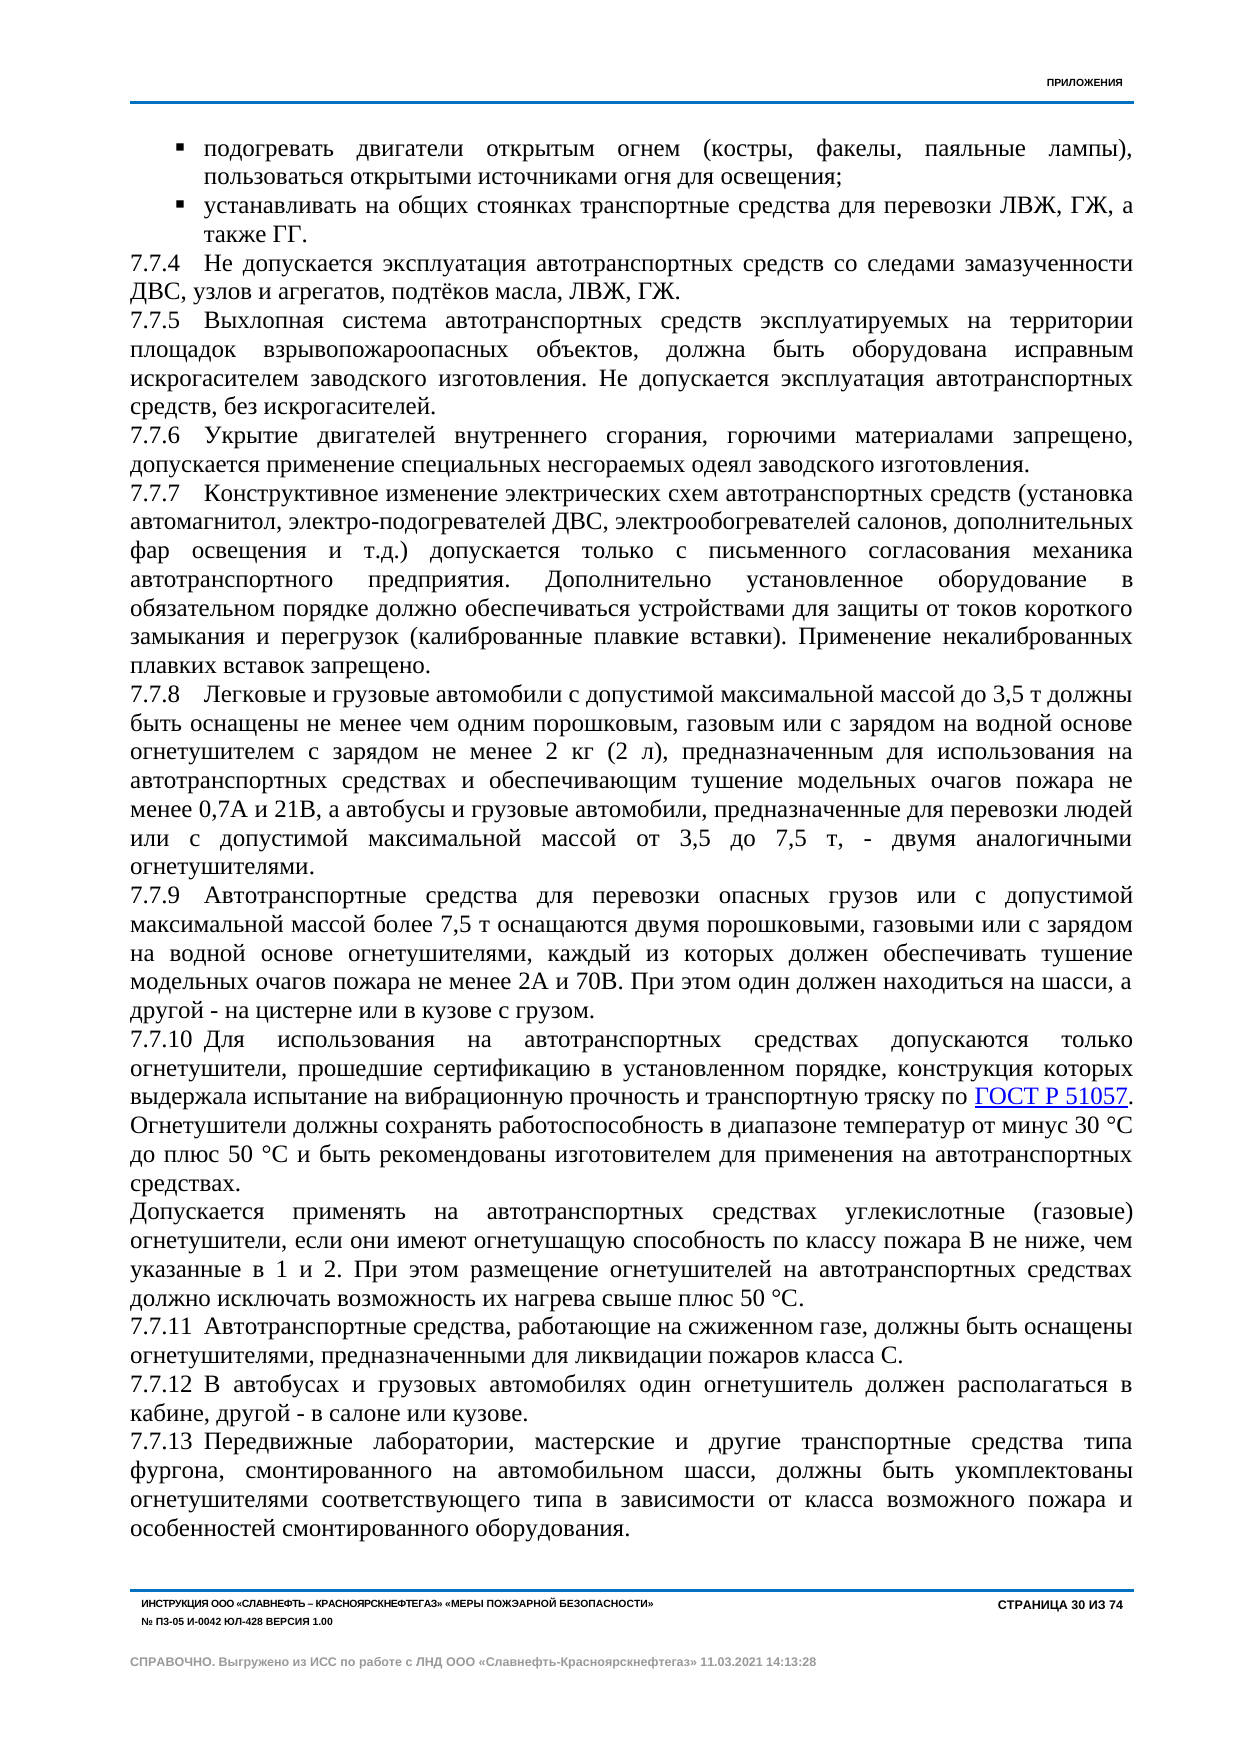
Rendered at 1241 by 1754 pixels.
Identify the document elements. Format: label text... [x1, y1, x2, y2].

list Для использования на автотранспортных средствах допускаются только огнетушители, прошедшие сертификацию в установленном порядке, конструкция которых выдержала испытание на вибрационную прочность и транспортную тряску по ГОСТ Р 51057. Огнетушители должны сохранять работоспособность в диапазоне температур от минус 30 °С до плюс 50 °С и быть рекомендованы изготовителем для применения на автотранспортных средствах. [130, 1024, 1134, 1196]
list Передвижные лаборатории, мастерские и другие транспортные средства типа фургона, смонтированного на автомобильном шасси, должны быть укомплектованы огнетушителями соответствующего типа в зависимости от класса возможного пожара и особенностей смонтированного оборудования. [130, 1426, 1134, 1541]
list Автотранспортные средства для перевозки опасных грузов или с допустимой максимальной массой более 7,5 т оснащаются двумя порошковыми, газовыми или с зарядом на водной основе огнетушителями, каждый из которых должен обеспечивать тушение модельных очагов пожара не менее 2А и 70В. При этом один должен находиться на шасси, а другой - на цистерне или в кузове с грузом. [130, 880, 1134, 1024]
list Автотранспортные средства, работающие на сжиженном газе, должны быть оснащены огнетушителями, предназначенными для ликвидации пожаров класса С. [130, 1311, 1134, 1369]
list Не допускается эксплуатация автотранспортных средств со следами замазученности ДВС, узлов и агрегатов, подтёков масла, ЛВЖ, ГЖ. [130, 248, 1134, 305]
text Допускается применять на автотранспортных средствах углекислотные (газовые) огнетушители, если они имеют огнетушащую способность по классу пожара В не ниже, чем указанные в 1 и 2. При этом размещение огнетушителей на автотранспортных средствах должно исключать возможность их нагрева свыше плюс 50 °С. [130, 1196, 1134, 1311]
list Легковые и грузовые автомобили с допустимой максимальной массой до 3,5 т должны быть оснащены не менее чем одним порошковым, газовым или с зарядом на водной основе огнетушителем с зарядом не менее 2 кг (2 л), предназначенным для использования на автотранспортных средствах и обеспечивающим тушение модельных очагов пожара не менее 0,7А и 21В, а автобусы и грузовые автомобили, предназначенные для перевозки людей или с допустимой максимальной массой от 3,5 до 7,5 т, - двумя аналогичными огнетушителями. [130, 679, 1134, 880]
list устанавливать на общих стоянках транспортные средства для перевозки ЛВЖ, ГЖ, а также ГГ. [174, 190, 1134, 248]
list В автобусах и грузовых автомобилях один огнетушитель должен располагаться в кабине, другой - в салоне или кузове. [130, 1369, 1134, 1426]
list Выхлопная система автотранспортных средств эксплуатируемых на территории площадок взрывопожароопасных объектов, должна быть оборудована исправным искрогасителем заводского изготовления. Не допускается эксплуатация автотранспортных средств, без искрогасителей. [130, 305, 1134, 420]
list Конструктивное изменение электрических схем автотранспортных средств (установка автомагнитол, электро-подогревателей ДВС, электрообогревателей салонов, дополнительных фар освещения и т.д.) допускается только с письменного согласования механика автотранспортного предприятия. Дополнительно установленное оборудование в обязательном порядке должно обеспечиваться устройствами для защиты от токов короткого замыкания и перегрузок (калиброванные плавкие вставки). Применение некалиброванных плавких вставок запрещено. [130, 478, 1134, 679]
list Укрытие двигателей внутреннего сгорания, горючими материалами запрещено, допускается применение специальных несгораемых одеял заводского изготовления. [130, 420, 1134, 478]
list подогревать двигатели открытым огнем (костры, факелы, паяльные лампы), пользоваться открытыми источниками огня для освещения; [174, 133, 1134, 190]
